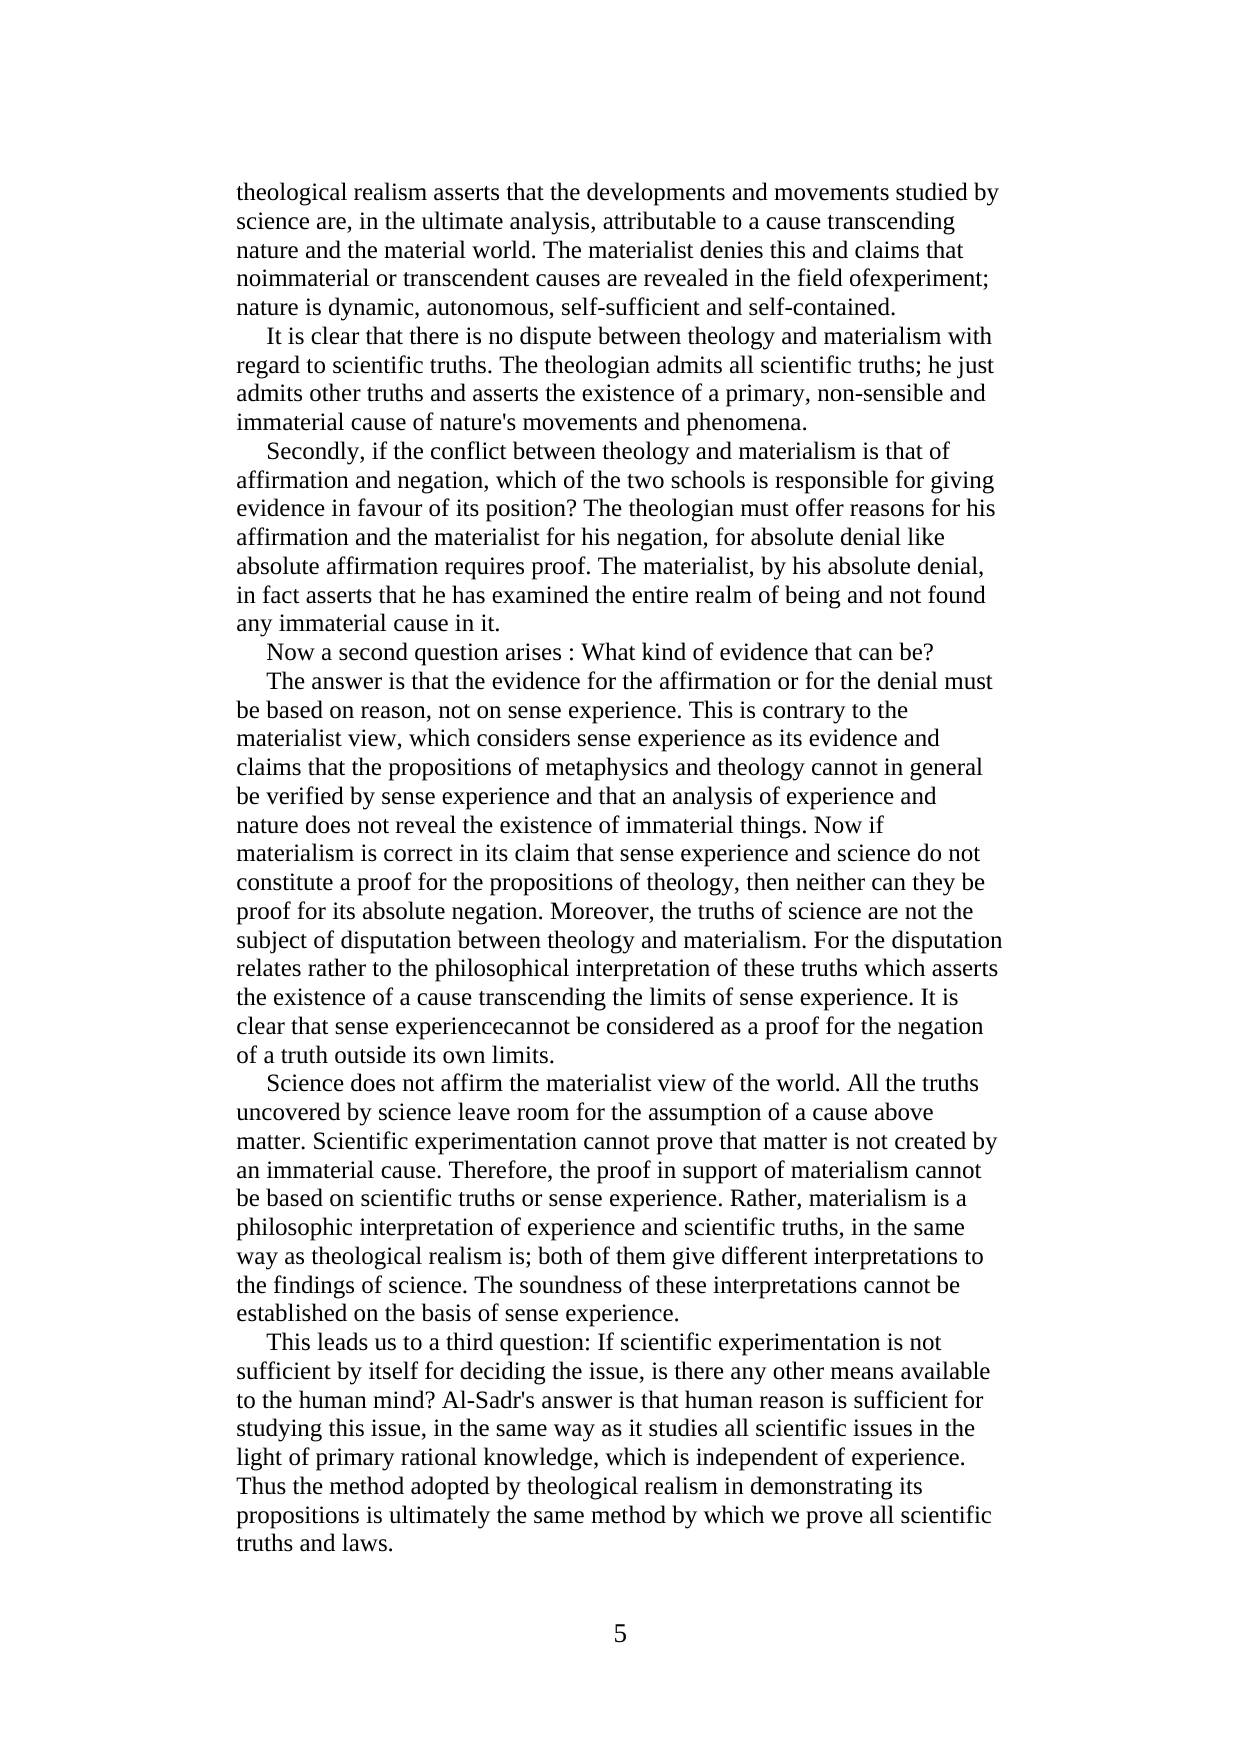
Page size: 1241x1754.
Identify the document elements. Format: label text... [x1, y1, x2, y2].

text It is clear that there is no dispute between theology and materialism with regard to scientific truths. The theologian admits all scientific truths; he just admits other truths and asserts the existence of a primary, non-sensible and immaterial cause of nature's movements and phenomena. [236, 321, 1004, 436]
text Secondly, if the conflict between theology and materialism is that of affirmation and negation, which of the two schools is responsible for giving evidence in favour of its position? The theologian must offer reasons for his affirmation and the materialist for his negation, for absolute denial like absolute affirmation requires proof. The materialist, by his absolute denial, in fact asserts that he has examined the entire realm of being and not found any immaterial cause in it. [236, 436, 1004, 637]
text The answer is that the evidence for the affirmation or for the denial must be based on reason, not on sense experience. This is contrary to the materialist view, which considers sense experience as its evidence and claims that the propositions of metaphysics and theology cannot in general be verified by sense experience and that an analysis of experience and nature does not reveal the existence of immaterial things. Now if materialism is correct in its claim that sense experience and science do not constitute a proof for the propositions of theology, then neither can they be proof for its absolute negation. Moreover, the truths of science are not the subject of disputation between theology and materialism. For the disputation relates rather to the philosophical interpretation of these truths which asserts the existence of a cause transcending the limits of sense experience. It is clear that sense experiencecannot be considered as a proof for the negation of a truth outside its own limits. [236, 666, 1004, 1068]
text Science does not affirm the materialist view of the world. All the truths uncovered by science leave room for the assumption of a cause above matter. Scientific experimentation cannot prove that matter is not created by an immaterial cause. Therefore, the proof in support of materialism cannot be based on scientific truths or sense experience. Rather, materialism is a philosophic interpretation of experience and scientific truths, in the same way as theological realism is; both of them give different interpretations to the findings of science. The soundness of these interpretations cannot be established on the basis of sense experience. [236, 1068, 1004, 1327]
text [236, 177, 1004, 321]
text This leads us to a third question: If scientific experimentation is not sufficient by itself for deciding the issue, is there any other means available to the human mind? Al-Sadr's answer is that human reason is sufficient for studying this issue, in the same way as it studies all scientific issues in the light of primary rational knowledge, which is independent of experience. Thus the method adopted by theological realism in demonstrating its propositions is ultimately the same method by which we prove all scientific truths and laws. [236, 1327, 1004, 1557]
text Now a second question arises : What kind of evidence that can be? [236, 637, 1004, 666]
